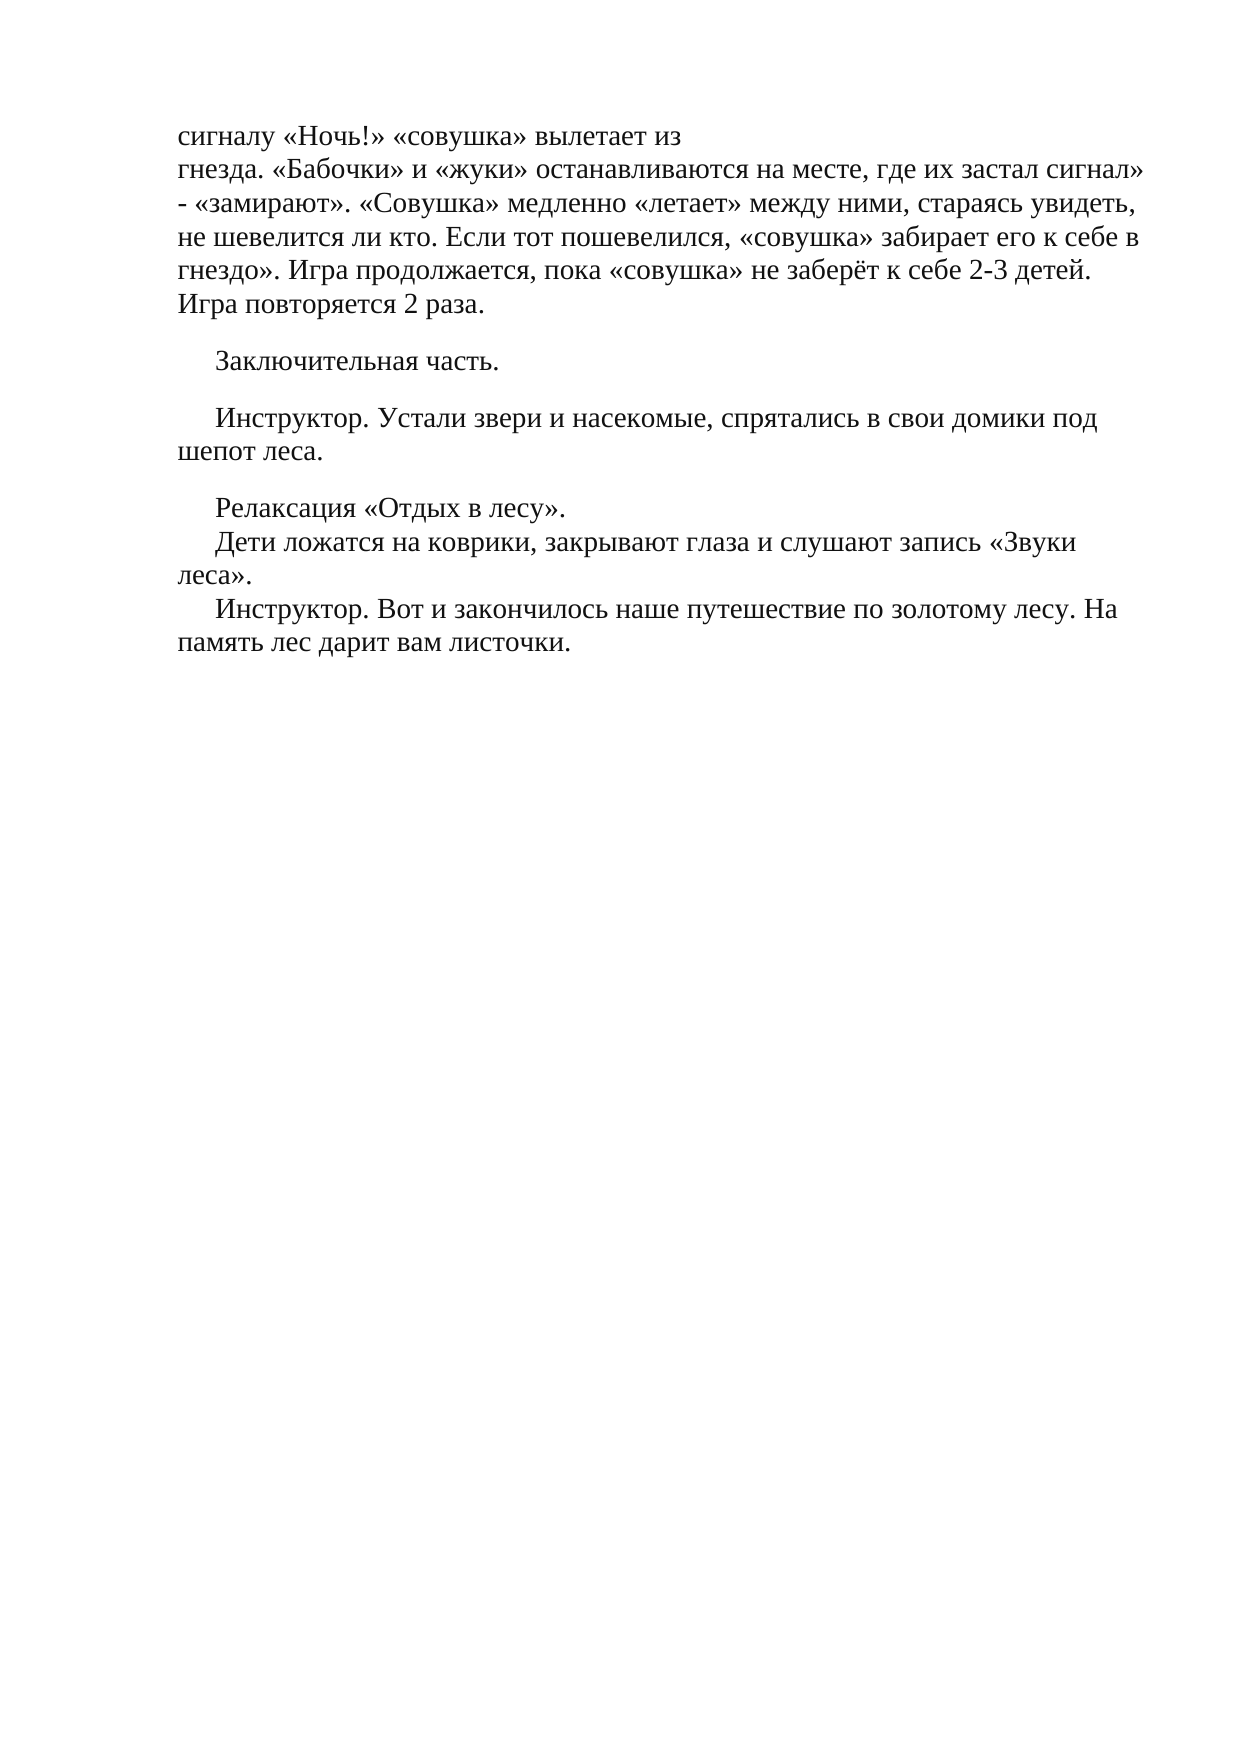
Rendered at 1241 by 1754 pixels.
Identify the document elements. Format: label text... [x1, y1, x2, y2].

text Релаксация «Отдых в лесу». [177, 490, 1152, 524]
text Дети ложатся на коврики, закрывают глаза и слушают запись «Звуки леса». [177, 524, 1152, 591]
text Инструктор. Вот и закончилось наше путешествие по золотому лесу. На память лес дарит вам листочки. [177, 591, 1152, 658]
text Инструктор. Устали звери и насекомые, спрятались в свои домики под шепот леса. [177, 400, 1152, 467]
text Заключительная часть. [177, 343, 1152, 376]
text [177, 118, 1152, 319]
